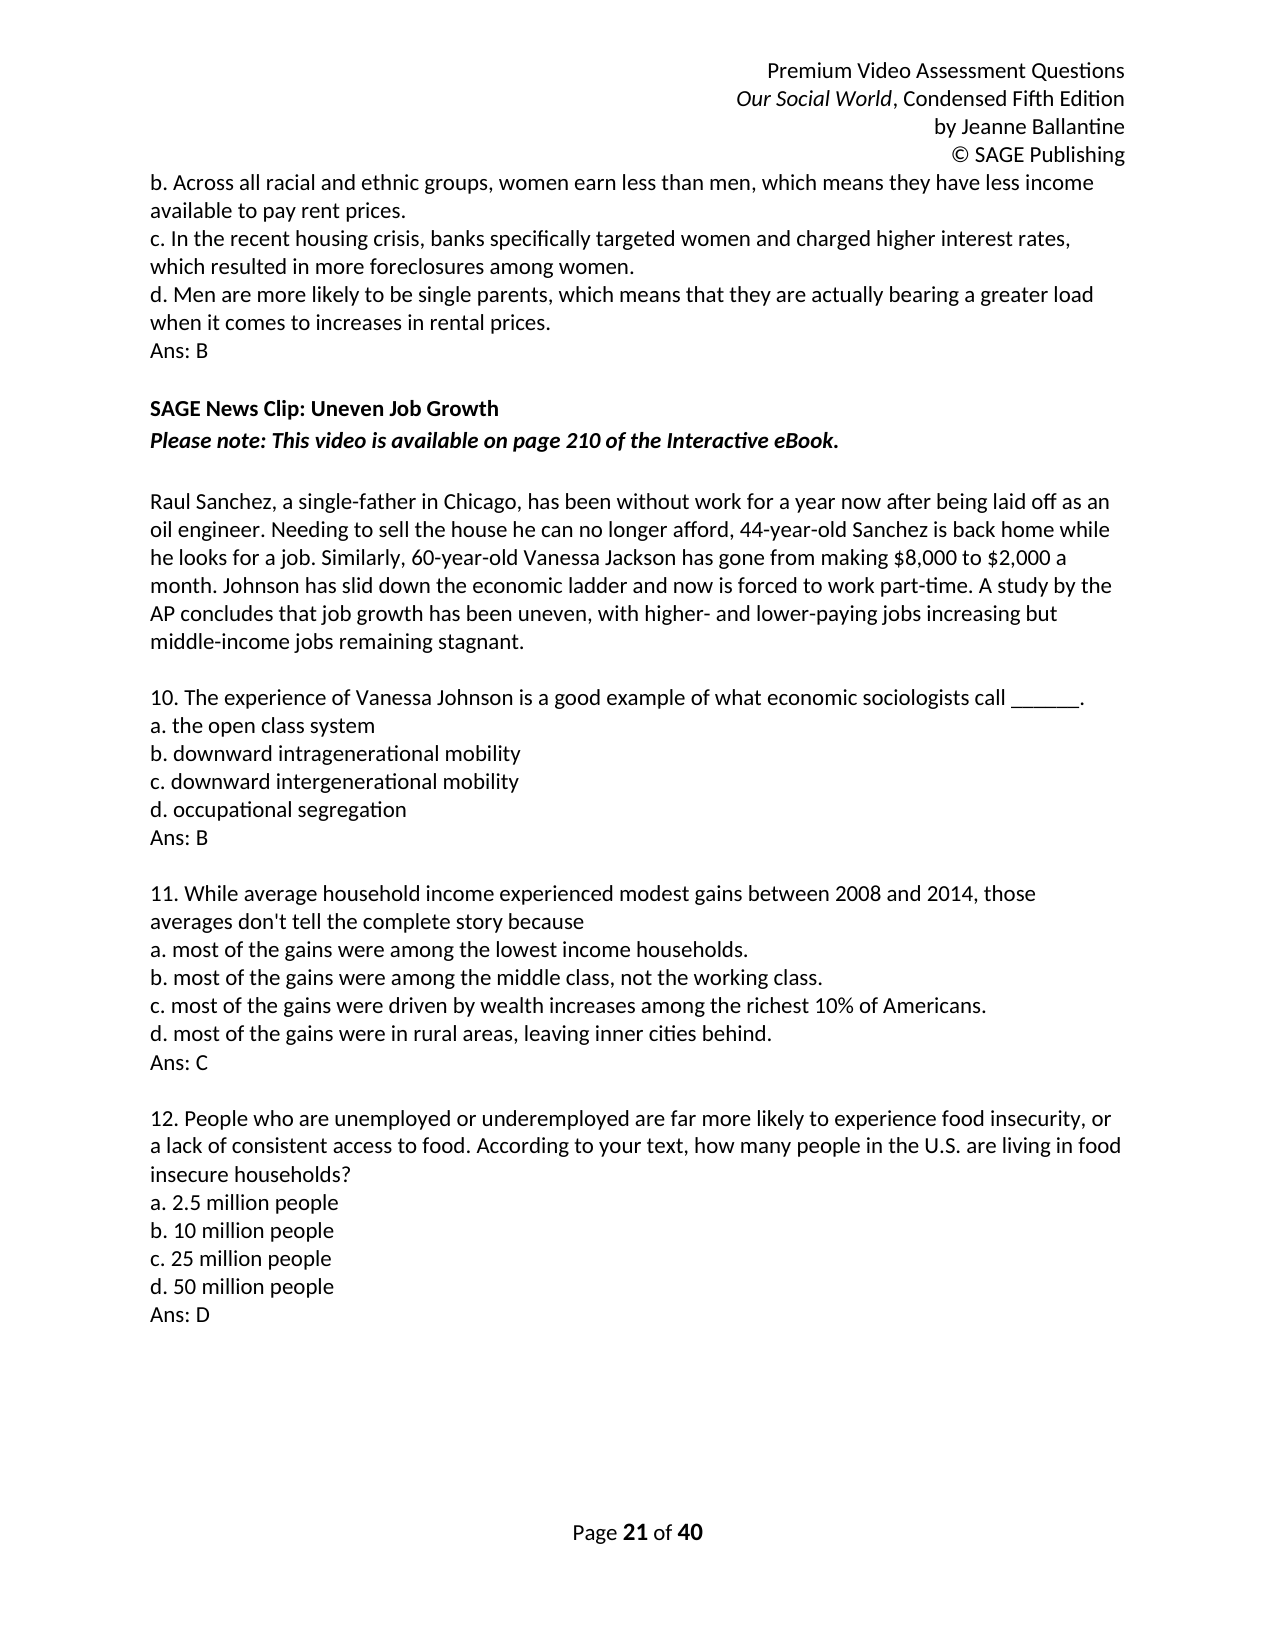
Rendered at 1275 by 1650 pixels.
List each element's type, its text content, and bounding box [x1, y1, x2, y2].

text Ans: D [150, 1300, 1125, 1328]
text d. 50 million people [150, 1272, 1125, 1300]
text c. 25 million people [150, 1244, 1125, 1272]
text a. 2.5 million people [150, 1188, 1125, 1216]
text d. occupational segregation [150, 795, 1125, 823]
text Ans: C [150, 1048, 1125, 1076]
text 11. While average household income experienced modest gains between 2008 and 2014, those averages don't tell the complete story because [150, 879, 1125, 936]
text b. downward intragenerational mobility [150, 739, 1125, 767]
text 10. The experience of Vanessa Johnson is a good example of what economic sociologists call ______. [150, 683, 1125, 711]
text Ans: B [150, 823, 1125, 851]
text Raul Sanchez, a single-father in Chicago, has been without work for a year now after being laid off as an oil engineer. Needing to sell the house he can no longer afford, 44-year-old Sanchez is back home while he looks for a job. Similarly, 60-year-old Vanessa Jackson has gone from making $8,000 to $2,000 a month. Johnson has slid down the economic ladder and now is forced to work part-time. A study by the AP concludes that job growth has been uneven, with higher- and lower-paying jobs increasing but middle-income jobs remaining stagnant. [150, 487, 1125, 655]
text SAGE News Clip: Uneven Job Growth Please note: This video is available on page 210 of the Interactive eBook. [150, 394, 1125, 454]
text b. Across all racial and ethnic groups, women earn less than men, which means they have less income available to pay rent prices. [150, 168, 1125, 224]
text b. most of the gains were among the middle class, not the working class. [150, 963, 1125, 992]
text c. most of the gains were driven by wealth increases among the richest 10% of Americans. [150, 992, 1125, 1019]
text c. downward intergenerational mobility [150, 767, 1125, 795]
text a. the open class system [150, 711, 1125, 739]
text 12. People who are unemployed or underemployed are far more likely to experience food insecurity, or a lack of consistent access to food. According to your text, how many people in the U.S. are living in food insecure households? [150, 1104, 1125, 1188]
text a. most of the gains were among the lowest income households. [150, 936, 1125, 963]
text b. 10 million people [150, 1216, 1125, 1244]
text d. most of the gains were in rural areas, leaving inner cities behind. [150, 1019, 1125, 1048]
text c. In the recent housing crisis, banks specifically targeted women and charged higher interest rates, which resulted in more foreclosures among women. [150, 224, 1125, 280]
text Ans: B [150, 336, 1125, 364]
text d. Men are more likely to be single parents, which means that they are actually bearing a greater load when it comes to increases in rental prices. [150, 280, 1125, 336]
